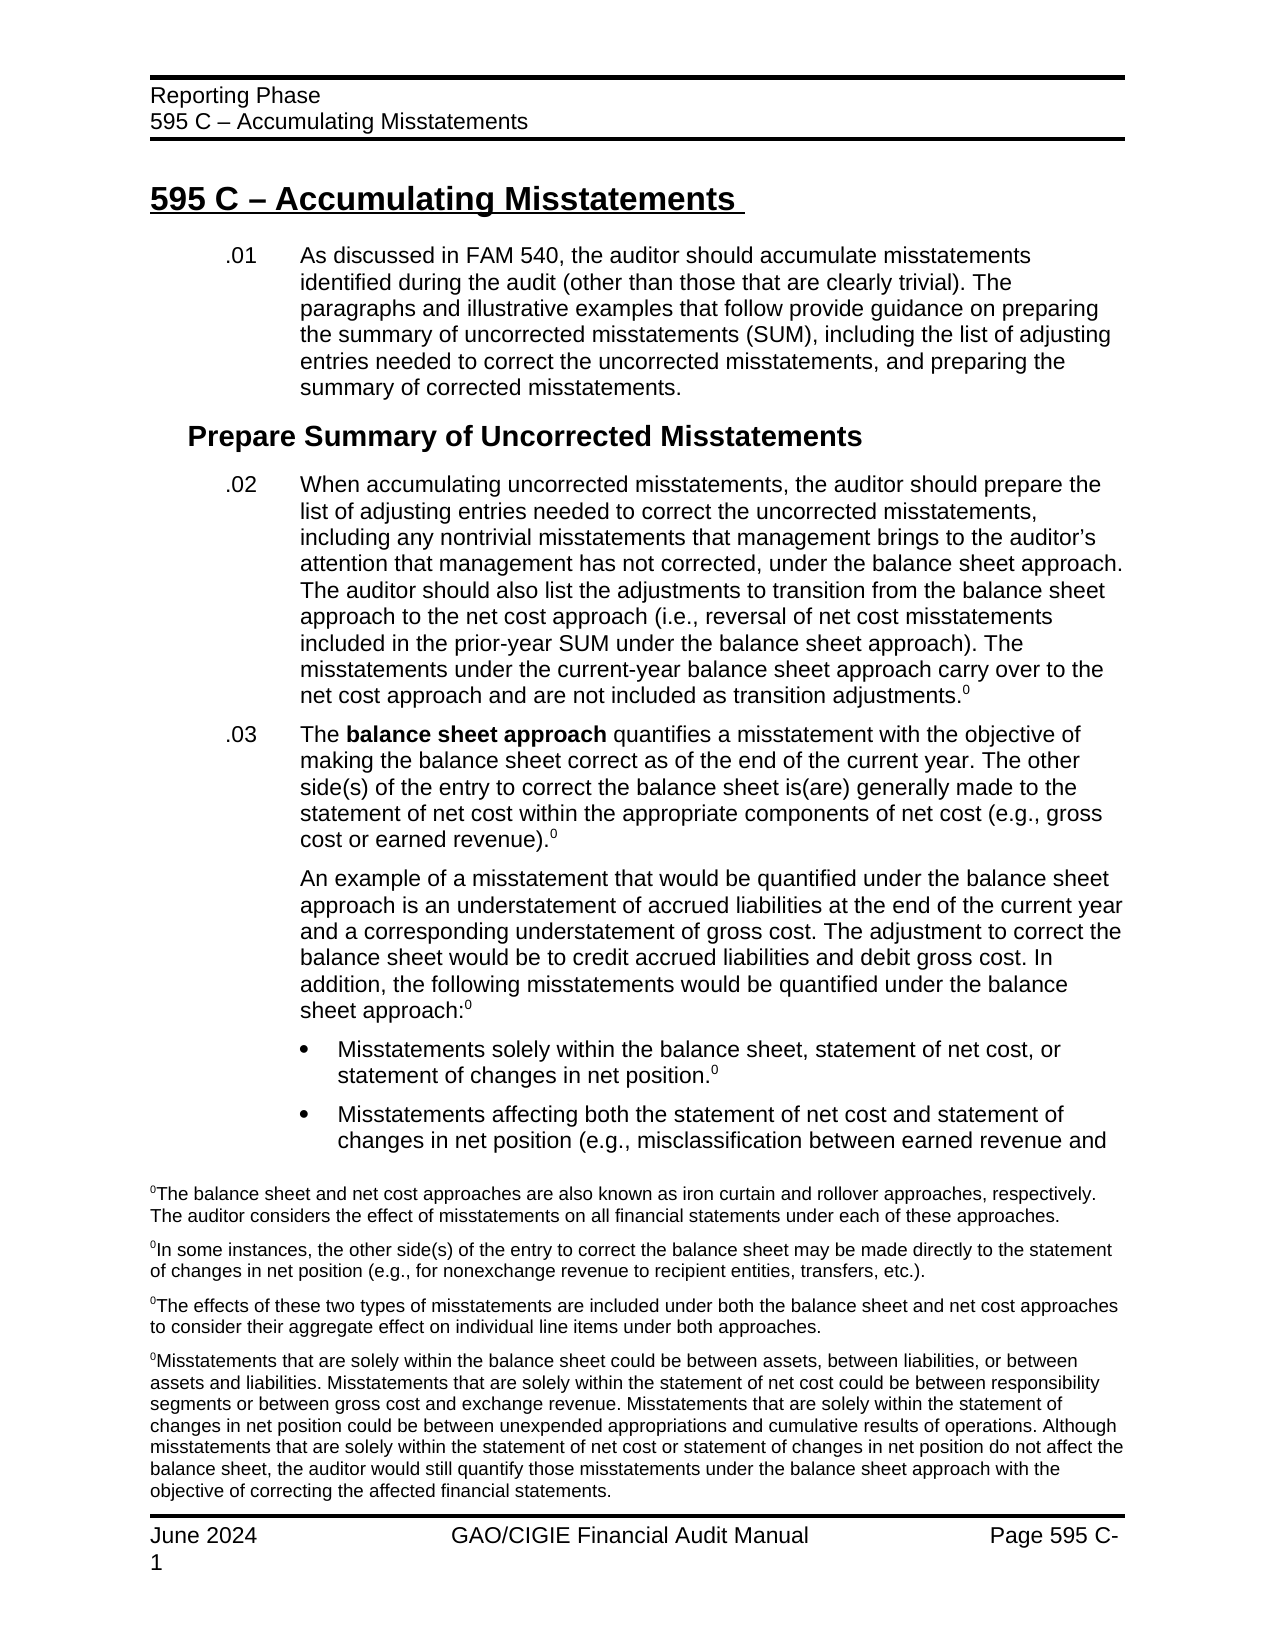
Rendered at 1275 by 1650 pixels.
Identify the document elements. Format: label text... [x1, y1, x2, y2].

list Misstatements solely within the balance sheet, statement of net cost, or statement of changes in net position. [300, 1036, 1125, 1089]
list Misstatements affecting both the statement of net cost and statement of changes in net position (e.g., misclassification between earned revenue and nonexchange revenue), other than the carryover of total net cost from the statement of net cost to the net cost of operations line item on the statement of changes in net position. [300, 1101, 1125, 1154]
list As discussed in FAM 540, the auditor should accumulate misstatements identified during the audit (other than those that are clearly trivial). The paragraphs and illustrative examples that follow provide guidance on preparing the summary of uncorrected misstatements (SUM), including the list of adjusting entries needed to correct the uncorrected misstatements, and preparing the summary of corrected misstatements. [225, 242, 1125, 400]
text The balance sheet approach quantifies a misstatement with the objective of making the balance sheet correct as of the end of the current year. The other side(s) of the entry to correct the balance sheet is(are) generally made to the statement of net cost within the appropriate components of net cost (e.g., gross cost or earned revenue). [225, 721, 1125, 853]
subtitle 595 C – Accumulating Misstatements [150, 179, 1125, 217]
list An example of a misstatement that would be quantified under the balance sheet approach is an understatement of accrued liabilities at the end of the current year and a corresponding understatement of gross cost. The adjustment to correct the balance sheet would be to credit accrued liabilities and debit gross cost. In addition, the following misstatements would be quantified under the balance sheet approach: [300, 865, 1125, 1023]
subtitle Prepare Summary of Uncorrected Misstatements [187, 419, 1125, 453]
text When accumulating uncorrected misstatements, the auditor should prepare the list of adjusting entries needed to correct the uncorrected misstatements, including any nontrivial misstatements that management brings to the auditor’s attention that management has not corrected, under the balance sheet approach. The auditor should also list the adjustments to transition from the balance sheet approach to the net cost approach (i.e., reversal of net cost misstatements included in the prior-year SUM under the balance sheet approach). The misstatements under the current-year balance sheet approach carry over to the net cost approach and are not included as transition adjustments. [225, 471, 1125, 708]
